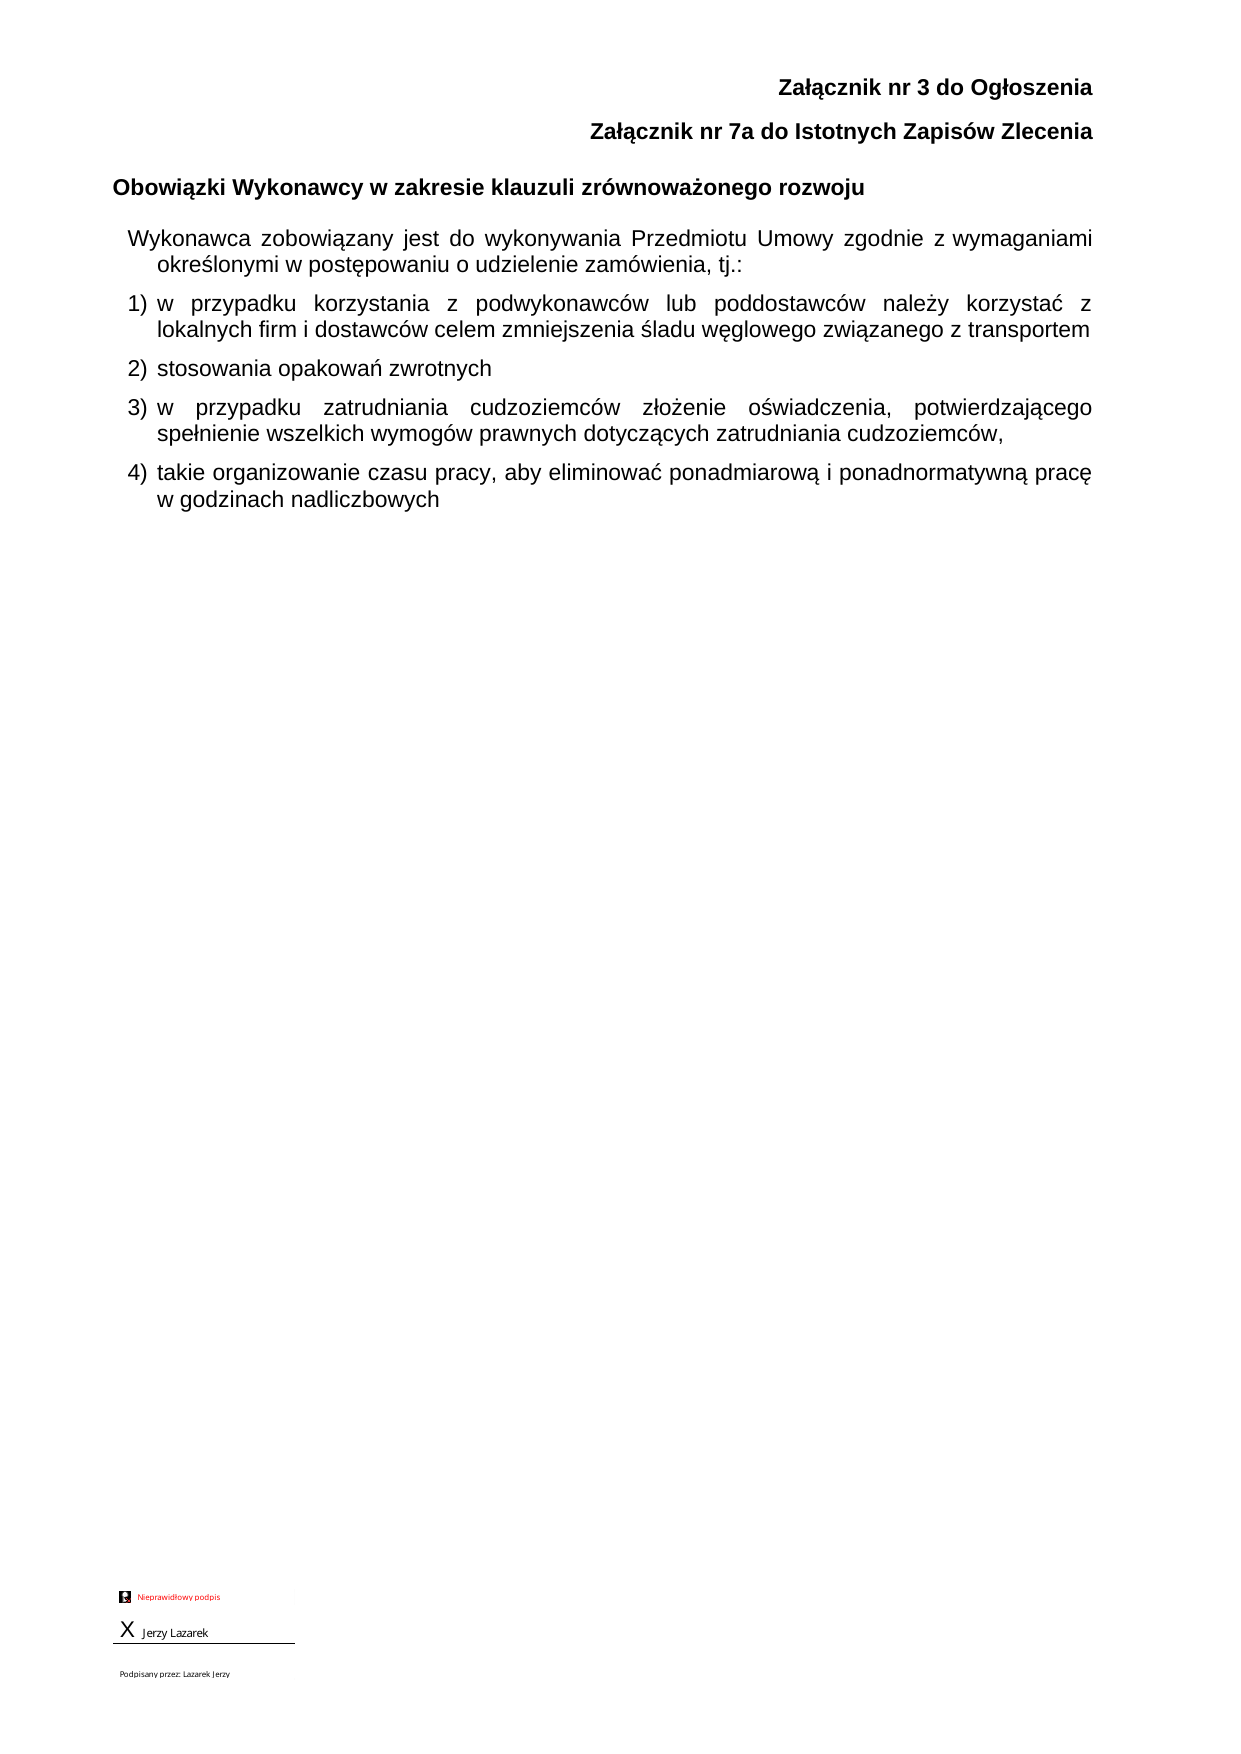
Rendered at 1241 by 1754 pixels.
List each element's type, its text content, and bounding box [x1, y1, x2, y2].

text Wykonawca zobowiązany jest do wykonywania Przedmiotu Umowy zgodnie z wymaganiami określonymi w postępowaniu o udzielenie zamówienia, tj.: [127, 225, 1093, 277]
text 1) w przypadku korzystania z podwykonawców lub poddostawców należy korzystać z lokalnych firm i dostawców celem zmniejszenia śladu węglowego związanego z transportem [127, 290, 1093, 343]
text 4) takie organizowanie czasu pracy, aby eliminować ponadmiarową i ponadnormatywną pracę w godzinach nadliczbowych [127, 459, 1093, 512]
text Obowiązki Wykonawcy w zakresie klauzuli zrównoważonego rozwoju [112, 173, 1093, 200]
text 3) w przypadku zatrudniania cudzoziemców złożenie oświadczenia, potwierdzającego spełnienie wszelkich wymogów prawnych dotyczących zatrudniania cudzoziemców, [127, 394, 1093, 447]
text 2) stosowania opakowań zwrotnych [127, 355, 1093, 382]
text Załącznik nr 7a do Istotnych Zapisów Zlecenia [112, 118, 1093, 144]
